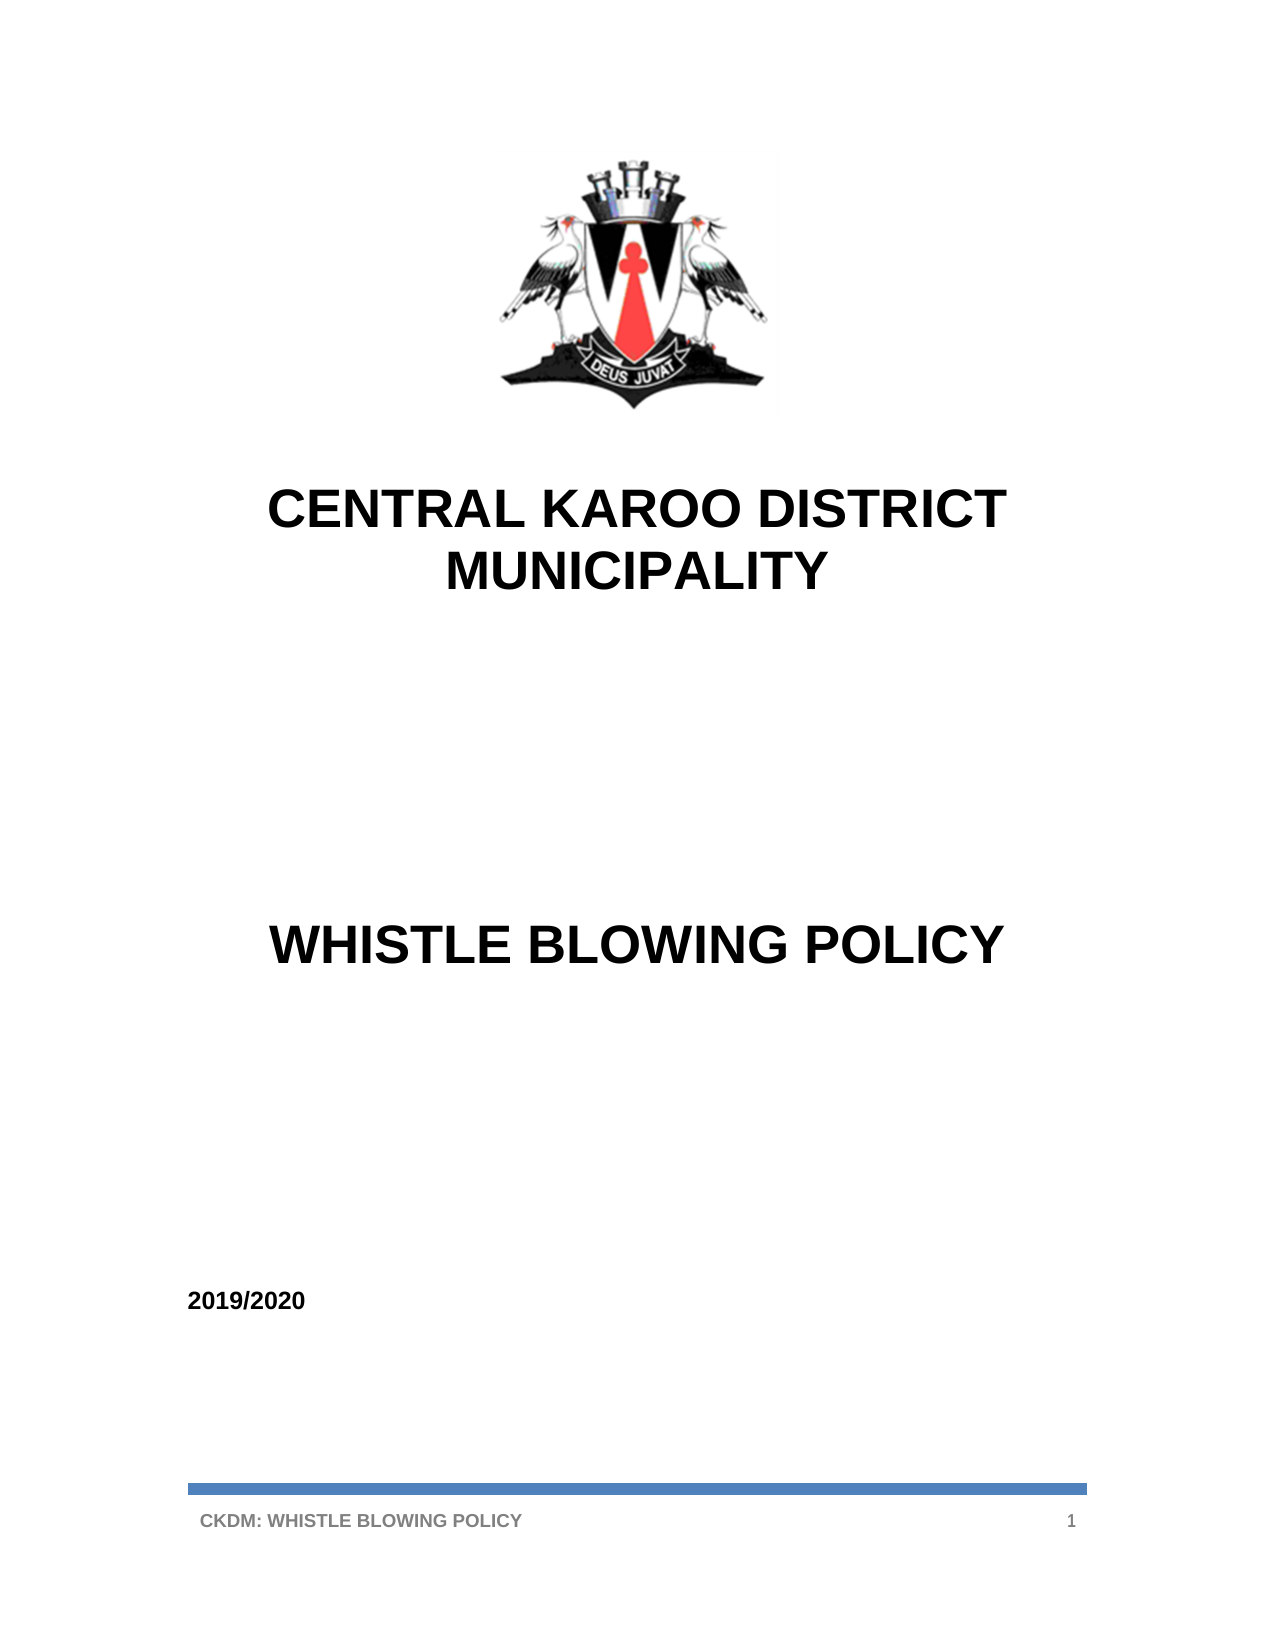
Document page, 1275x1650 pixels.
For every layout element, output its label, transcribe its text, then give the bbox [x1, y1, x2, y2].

text 2019/2020 [187, 1286, 1087, 1315]
picture [495, 150, 780, 414]
text WHISTLE BLOWING POLICY [187, 912, 1087, 974]
text CENTRAL KAROO DISTRICT MUNICIPALITY [187, 476, 1087, 601]
